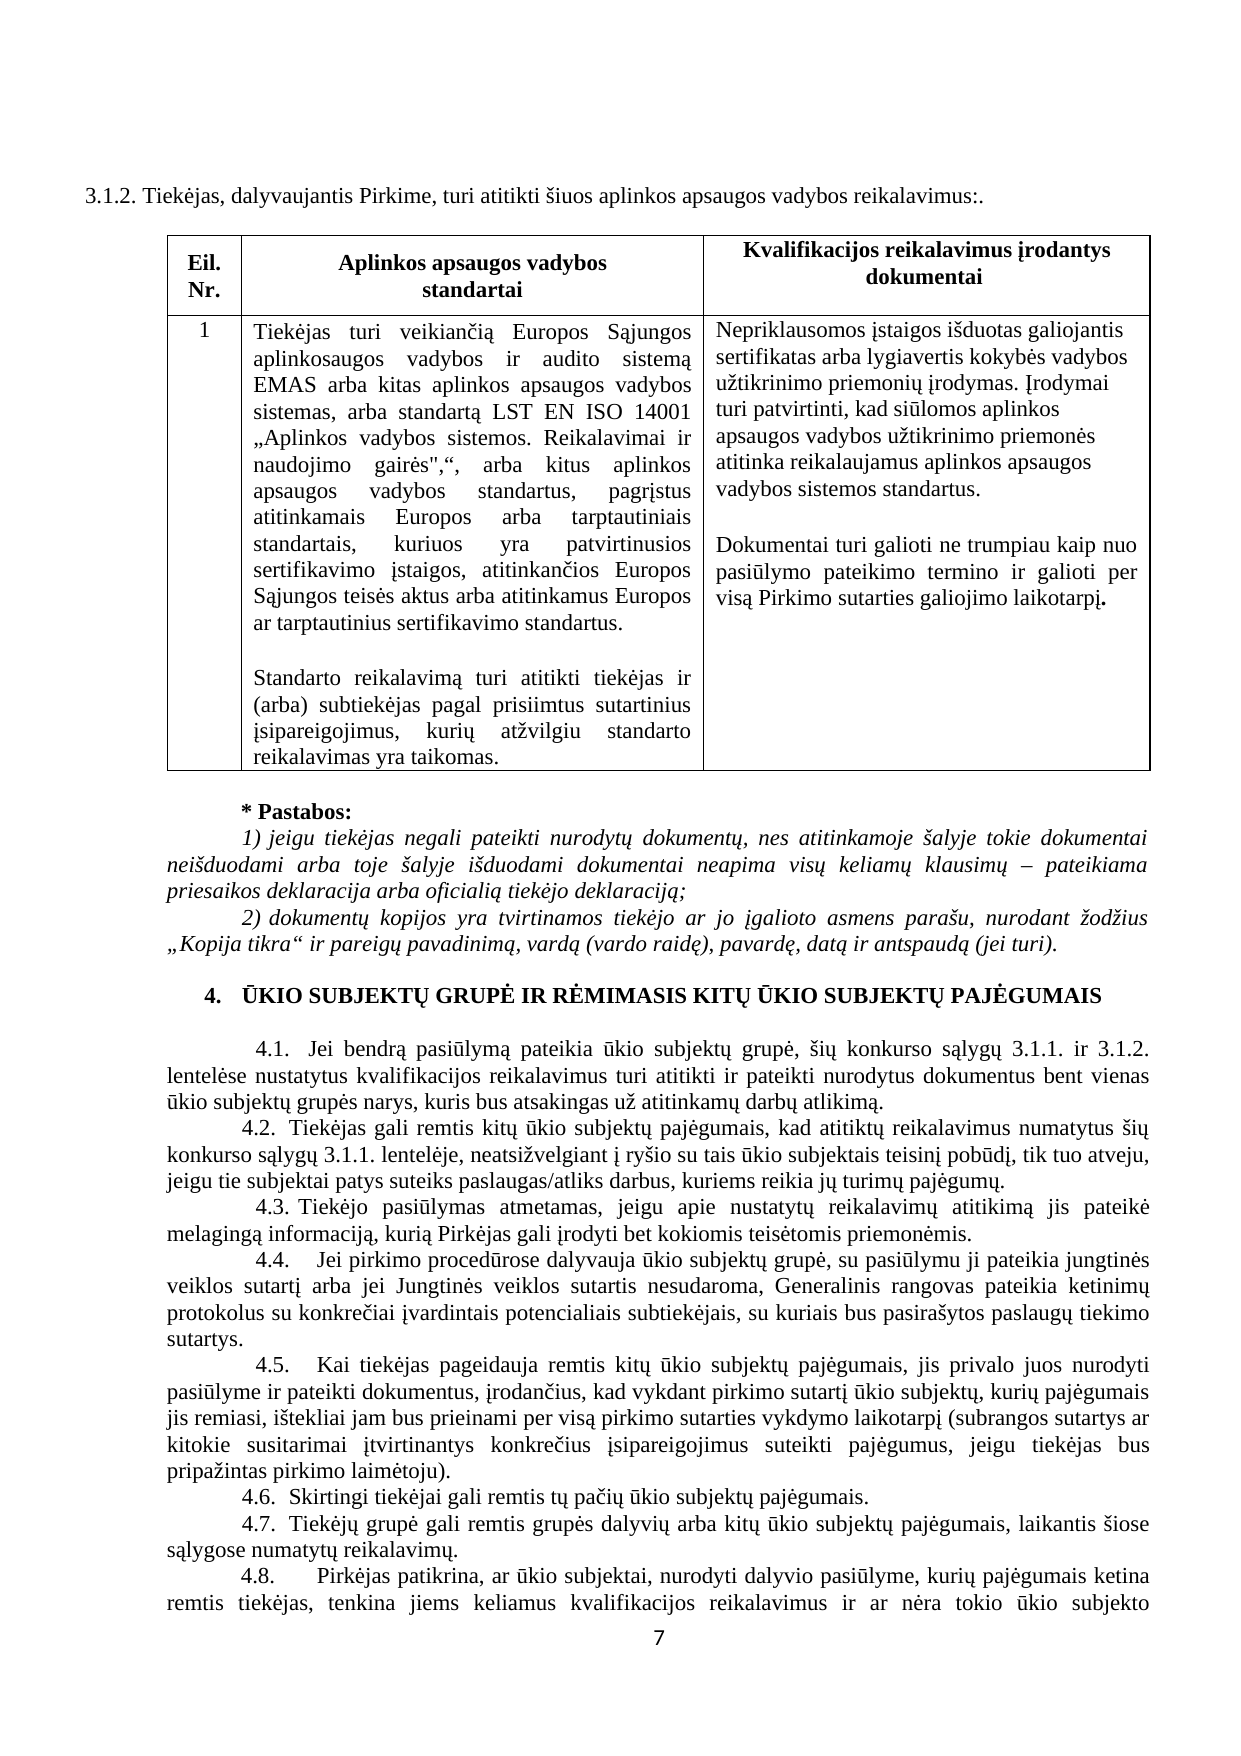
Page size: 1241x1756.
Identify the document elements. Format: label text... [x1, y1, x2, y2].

list Jei bendrą pasiūlymą pateikia ūkio subjektų grupė, šių konkurso sąlygų 3.1.1. ir 3.1.2. lentelėse nustatytus kvalifikacijos reikalavimus turi atitikti ir pateikti nurodytus dokumentus bent vienas ūkio subjektų grupės narys, kuris bus atsakingas už atitinkamų darbų atlikimą. [167, 1035, 1151, 1114]
table_cell Nepriklausomos įstaigos išduotas galiojantis sertifikatas arba lygiavertis kokybės vadybos užtikrinimo priemonių įrodymas. Įrodymai turi patvirtinti, kad siūlomos aplinkos apsaugos vadybos užtikrinimo priemonės atitinka reikalaujamus aplinkos apsaugos vadybos sistemos standartus. Dokumentai turi galioti ne trumpiau kaip nuo pasiūlymo pateikimo termino ir galioti per visą Pirkimo sutarties galiojimo laikotarpį. [704, 316, 1149, 770]
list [167, 1562, 1151, 1615]
text * Pastabos: [167, 798, 1151, 824]
list Tiekėjas gali remtis kitų ūkio subjektų pajėgumais, kad atitiktų reikalavimus numatytus šių konkurso sąlygų 3.1.1. lentelėje, neatsižvelgiant į ryšio su tais ūkio subjektais teisinį pobūdį, tik tuo atveju, jeigu tie subjektai patys suteiks paslaugas/atliks darbus, kuriems reikia jų turimų pajėgumų. [167, 1114, 1151, 1193]
list Kai tiekėjas pageidauja remtis kitų ūkio subjektų pajėgumais, jis privalo juos nurodyti pasiūlyme ir pateikti dokumentus, įrodančius, kad vykdant pirkimo sutartį ūkio subjektų, kurių pajėgumais jis remiasi, ištekliai jam bus prieinami per visą pirkimo sutarties vykdymo laikotarpį (subrangos sutartys ar kitokie susitarimai įtvirtinantys konkrečius įsipareigojimus suteikti pajėgumus, jeigu tiekėjas bus pripažintas pirkimo laimėtoju). [167, 1352, 1151, 1483]
table_header Aplinkos apsaugos vadybos standartai [242, 236, 703, 315]
text 2) dokumentų kopijos yra tvirtinamos tiekėjo ar jo įgalioto asmens parašu, nurodant žodžius „Kopija tikra“ ir pareigų pavadinimą, vardą (vardo raidę), pavardę, datą ir antspaudą (jei turi). [167, 903, 1151, 956]
text 3.1.2. Tiekėjas, dalyvaujantis Pirkime, turi atitikti šiuos aplinkos apsaugos vadybos reikalavimus:. [85, 183, 1151, 209]
list Tiekėjų grupė gali remtis grupės dalyvių arba kitų ūkio subjektų pajėgumais, laikantis šiose sąlygose numatytų reikalavimų. [167, 1510, 1151, 1562]
table_header Kvalifikacijos reikalavimus įrodantys dokumentai [704, 236, 1149, 315]
list Skirtingi tiekėjai gali remtis tų pačių ūkio subjektų pajėgumais. [167, 1483, 1151, 1510]
list Tiekėjo pasiūlymas atmetamas, jeigu apie nustatytų reikalavimų atitikimą jis pateikė melagingą informaciją, kurią Pirkėjas gali įrodyti bet kokiomis teisėtomis priemonėmis. [167, 1193, 1151, 1246]
text 1) jeigu tiekėjas negali pateikti nurodytų dokumentų, nes atitinkamoje šalyje tokie dokumentai neišduodami arba toje šalyje išduodami dokumentai neapima visų keliamų klausimų – pateikiama priesaikos deklaracija arba oficialią tiekėjo deklaraciją; [167, 824, 1151, 903]
table_header Eil. Nr. [168, 236, 241, 315]
table_cell 1 [168, 316, 241, 770]
subtitle ŪKIO SUBJEKTŲ GRUPĖ IR RĖMIMASIS KITŲ ŪKIO SUBJEKTŲ PAJĖGUMAIS [204, 983, 1151, 1009]
list Jei pirkimo procedūrose dalyvauja ūkio subjektų grupė, su pasiūlymu ji pateikia jungtinės veiklos sutartį arba jei Jungtinės veiklos sutartis nesudaroma, Generalinis rangovas pateikia ketinimų protokolus su konkrečiai įvardintais potencialiais subtiekėjais, su kuriais bus pasirašytos paslaugų tiekimo sutartys. [167, 1246, 1151, 1352]
table_cell Tiekėjas turi veikiančią Europos Sąjungos aplinkosaugos vadybos ir audito sistemą EMAS arba kitas aplinkos apsaugos vadybos sistemas, arba standartą LST EN ISO 14001 „Aplinkos vadybos sistemos. Reikalavimai ir naudojimo gairės",“, arba kitus aplinkos apsaugos vadybos standartus, pagrįstus atitinkamais Europos arba tarptautiniais standartais, kuriuos yra patvirtinusios sertifikavimo įstaigos, atitinkančios Europos Sąjungos teisės aktus arba atitinkamus Europos ar tarptautinius sertifikavimo standartus. Standarto reikalavimą turi atitikti tiekėjas ir (arba) subtiekėjas pagal prisiimtus sutartinius įsipareigojimus, kurių atžvilgiu standarto reikalavimas yra taikomas. [242, 316, 703, 770]
